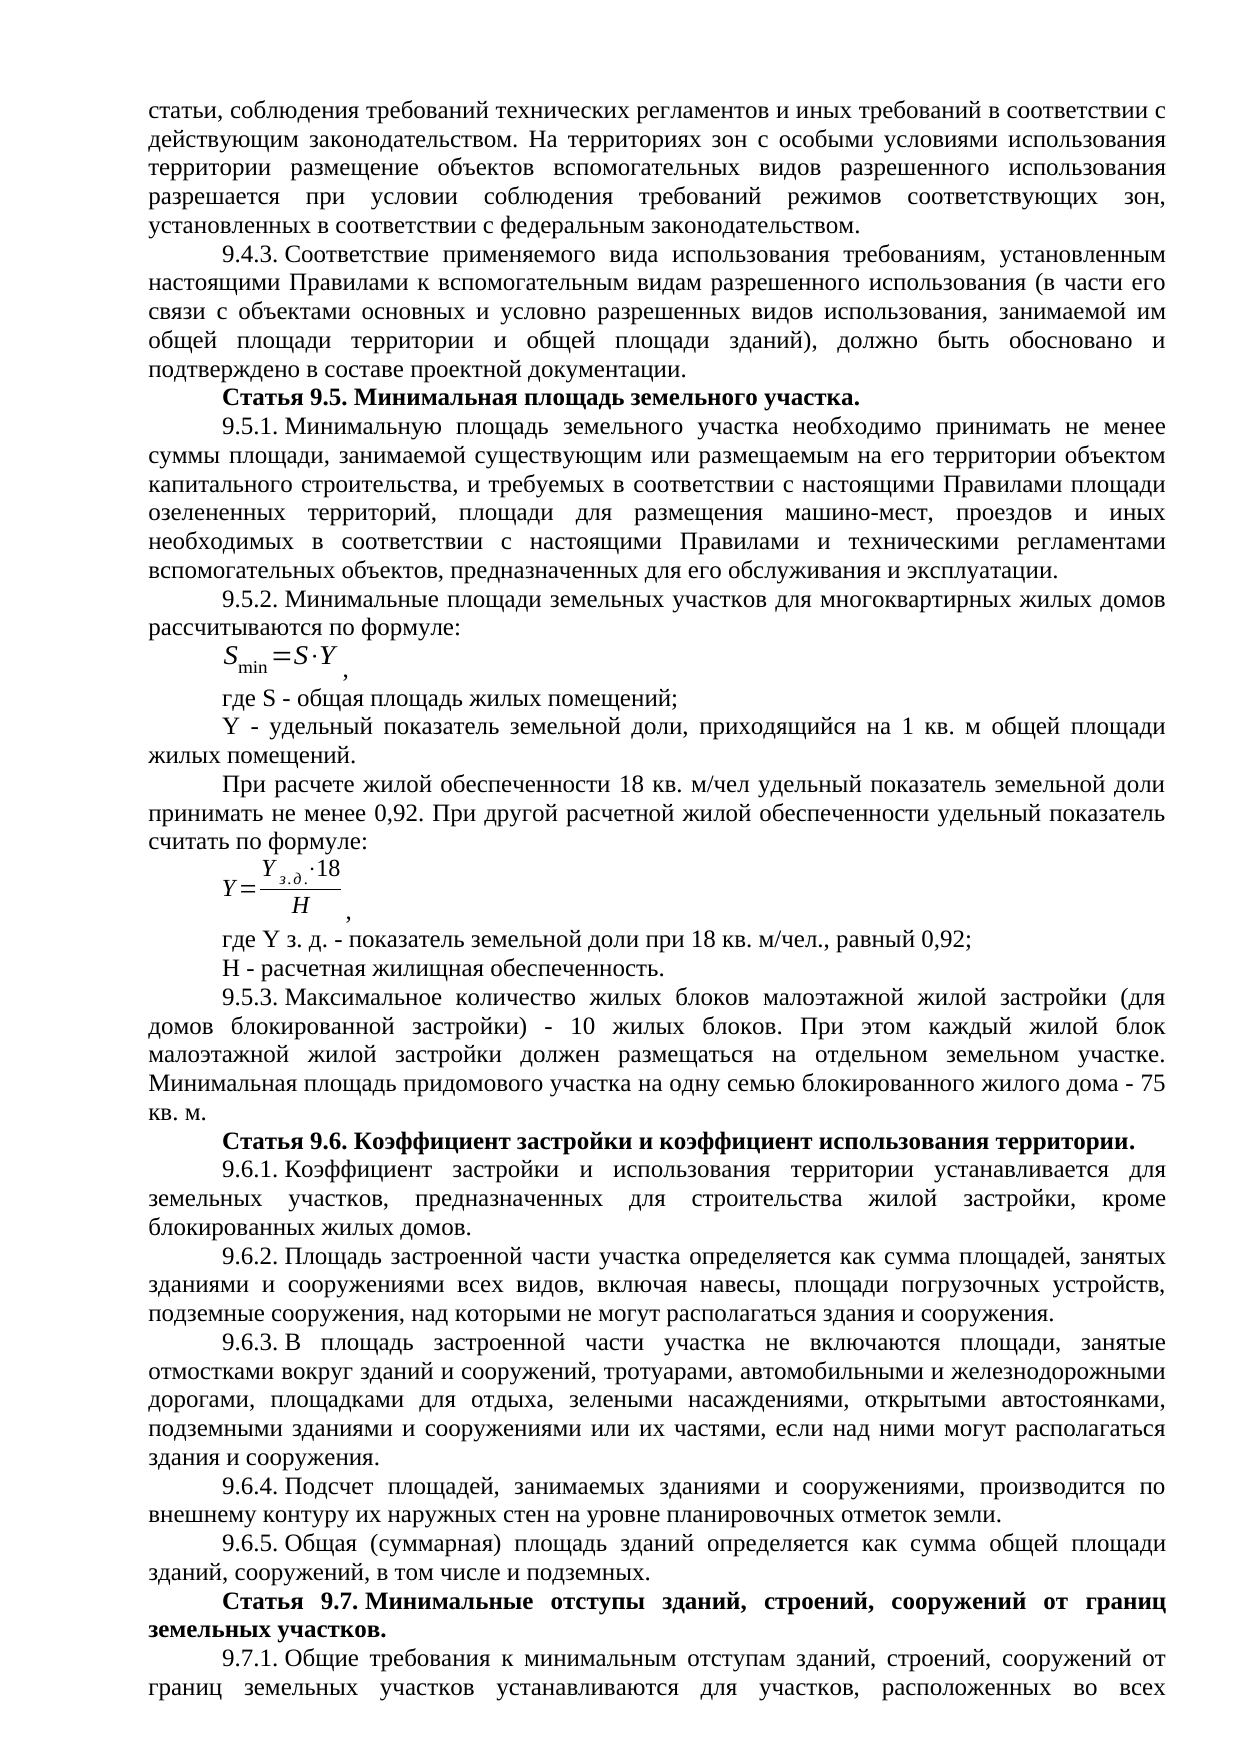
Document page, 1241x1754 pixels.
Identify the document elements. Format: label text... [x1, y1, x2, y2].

text 9.6.1. Коэффициент застройки и использования территории устанавливается для земельных участков, предназначенных для строительства жилой застройки, кроме блокированных жилых домов. [148, 1154, 1167, 1241]
text , [148, 641, 1167, 683]
list Статья 9.5. Минимальная площадь земельного участка. [148, 382, 1167, 411]
text 9.6.5. Общая (суммарная) площадь зданий определяется как сумма общей площади зданий, сооружений, в том числе и подземных. [148, 1528, 1167, 1586]
text где S - общая площадь жилых помещений; [148, 683, 1167, 711]
list Статья 9.6. Коэффициент застройки и коэффициент использования территории. [222, 1126, 1167, 1154]
text где Y з. д. - показатель земельной доли при 18 кв. м/чел., равный 0,92; [148, 924, 1167, 953]
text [148, 95, 1167, 239]
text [148, 1643, 1167, 1701]
text 9.4.3. Соответствие применяемого вида использования требованиям, установленным настоящими Правилами к вспомогательным видам разрешенного использования (в части его связи с объектами основных и условно разрешенных видов использования, занимаемой им общей площади территории и общей площади зданий), должно быть обосновано и подтверждено в составе проектной документации. [148, 239, 1167, 382]
text H - расчетная жилищная обеспеченность. [148, 953, 1167, 982]
text 9.6.4. Подсчет площадей, занимаемых зданиями и сооружениями, производится по внешнему контуру их наружных стен на уровне планировочных отметок земли. [148, 1471, 1167, 1528]
text 9.5.1. Минимальную площадь земельного участка необходимо принимать не менее суммы площади, занимаемой существующим или размещаемым на его территории объектом капитального строительства, и требуемых в соответствии с настоящими Правилами площади озелененных территорий, площади для размещения машино-мест, проездов и иных необходимых в соответствии с настоящими Правилами и техническими регламентами вспомогательных объектов, предназначенных для его обслуживания и эксплуатации. [148, 411, 1167, 584]
text 9.6.3. В площадь застроенной части участка не включаются площади, занятые отмостками вокруг зданий и сооружений, тротуарами, автомобильными и железнодорожными дорогами, площадками для отдыха, зелеными насаждениями, открытыми автостоянками, подземными зданиями и сооружениями или их частями, если над ними могут располагаться здания и сооружения. [148, 1327, 1167, 1471]
text , [148, 855, 1167, 924]
text Y - удельный показатель земельной доли, приходящийся на 1 кв. м общей площади жилых помещений. [148, 711, 1167, 769]
list Статья 9.7. Минимальные отступы зданий, строений, сооружений от границ земельных участков. [148, 1586, 1167, 1643]
text 9.5.2. Минимальные площади земельных участков для многоквартирных жилых домов рассчитываются по формуле: [148, 584, 1167, 641]
text При расчете жилой обеспеченности 18 кв. м/чел удельный показатель земельной доли принимать не менее 0,92. При другой расчетной жилой обеспеченности удельный показатель считать по формуле: [148, 769, 1167, 855]
text 9.6.2. Площадь застроенной части участка определяется как сумма площадей, занятых зданиями и сооружениями всех видов, включая навесы, площади погрузочных устройств, подземные сооружения, над которыми не могут располагаться здания и сооружения. [148, 1241, 1167, 1327]
text 9.5.3. Максимальное количество жилых блоков малоэтажной жилой застройки (для домов блокированной застройки) - 10 жилых блоков. При этом каждый жилой блок малоэтажной жилой застройки должен размещаться на отдельном земельном участке. Минимальная площадь придомового участка на одну семью блокированного жилого дома - 75 кв. м. [148, 982, 1167, 1126]
